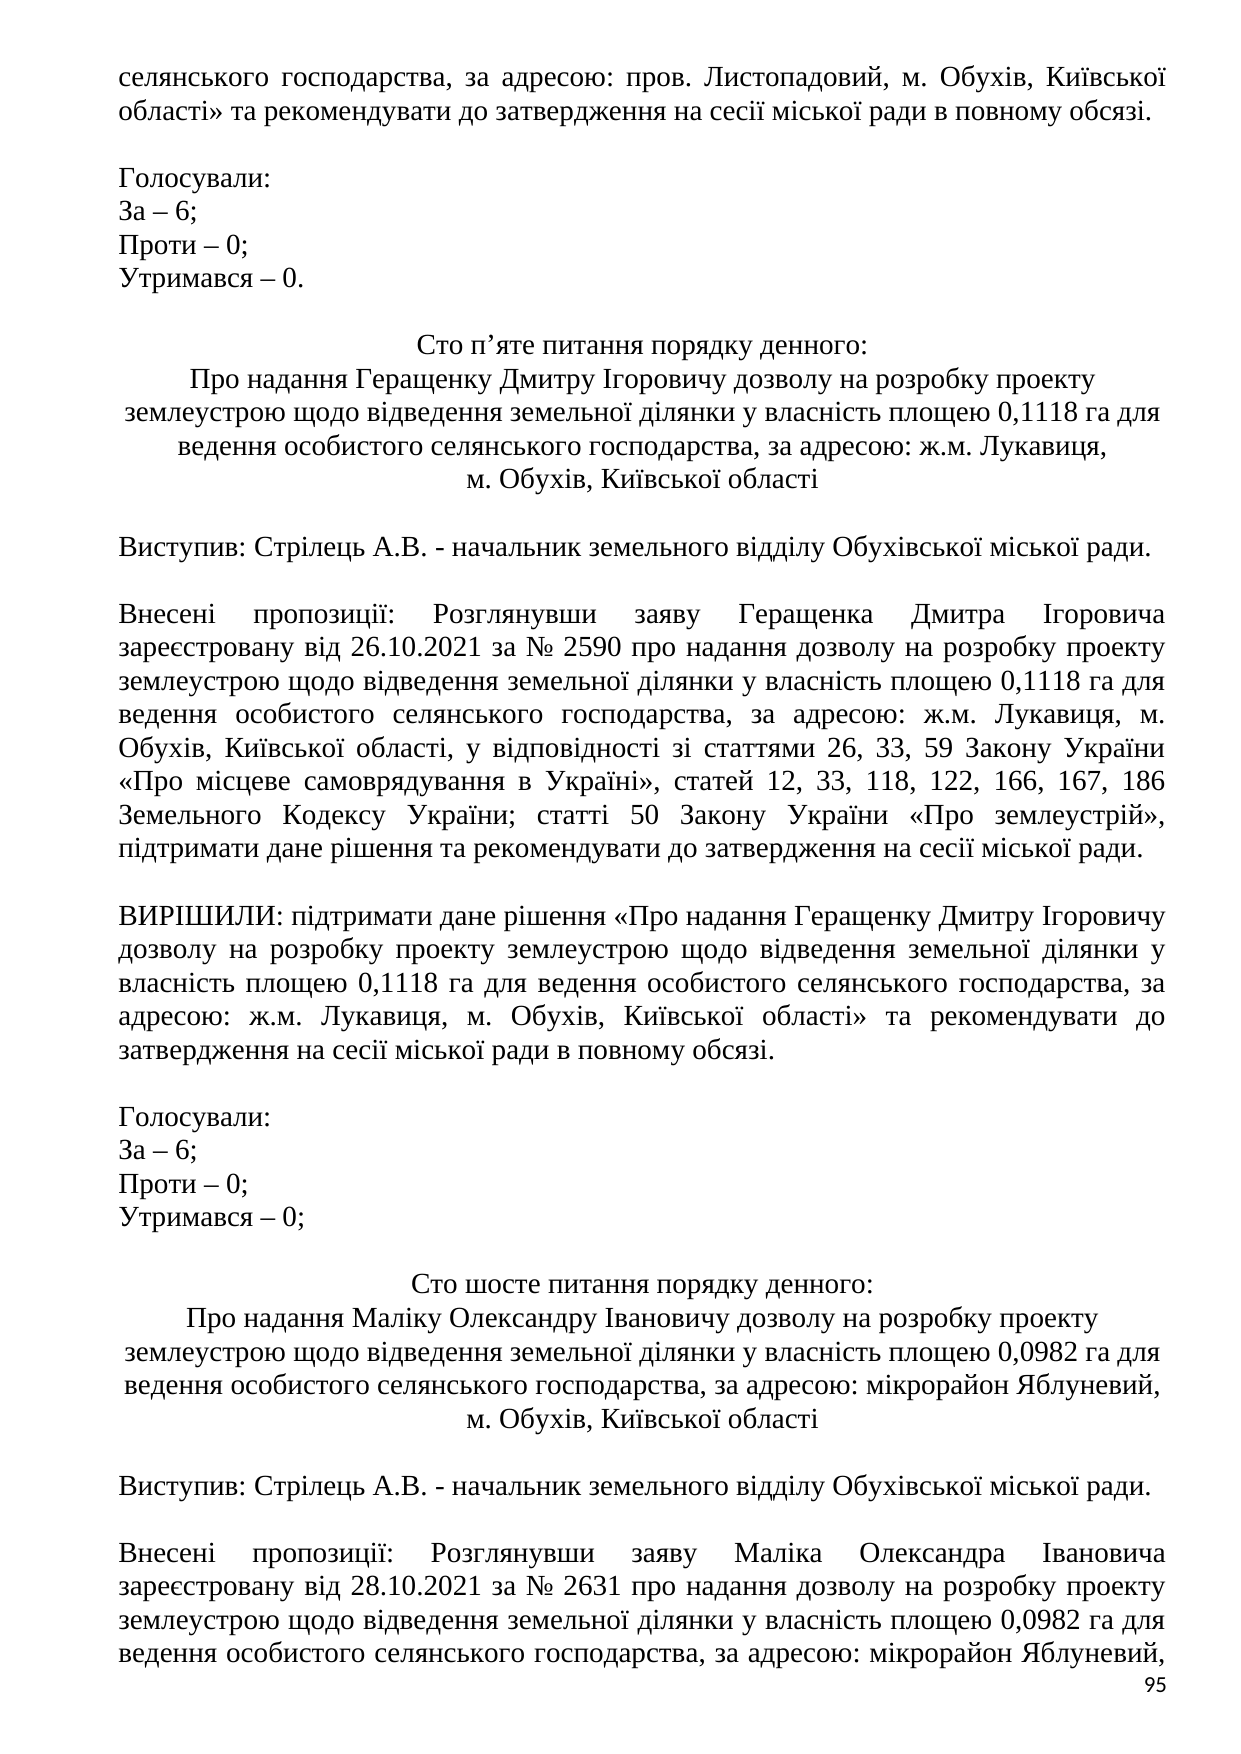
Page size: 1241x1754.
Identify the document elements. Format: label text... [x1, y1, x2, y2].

text Утримався – 0. [118, 260, 1167, 294]
text За – 6; [118, 1132, 1167, 1166]
text За – 6; [118, 193, 1167, 227]
text Виступив: Стрілець А.В. - начальник земельного відділу Обухівської міської ради. [118, 529, 1167, 562]
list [118, 1535, 1167, 1669]
list Внесені пропозиції: Розглянувши заяву Геращенка Дмитра Ігоровича зареєстровану від 26.10.2021 за № 2590 про надання дозволу на розробку проекту землеустрою щодо відведення земельної ділянки у власність площею 0,1118 га для ведення особистого селянського господарства, за адресою: ж.м. Лукавиця, м. Обухів, Київської області, у відповідності зі статтями 26, 33, 59 Закону України «Про місцеве самоврядування в Україні», статей 12, 33, 118, 122, 166, 167, 186 Земельного Кодексу України; статті 50 Закону України «Про землеустрій», підтримати дане рішення та рекомендувати до затвердження на сесії міської ради. [118, 596, 1167, 864]
text Утримався – 0; [118, 1199, 1167, 1233]
text Голосували: [118, 160, 1167, 193]
text Проти – 0; [118, 227, 1167, 260]
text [118, 59, 1167, 126]
text Сто п’яте питання порядку денного: [118, 327, 1167, 361]
text Проти – 0; [118, 1166, 1167, 1199]
text Про надання Геращенку Дмитру Ігоровичу дозволу на розробку проекту землеустрою щодо відведення земельної ділянки у власність площею 0,1118 га для ведення особистого селянського господарства, за адресою: ж.м. Лукавиця, м. Обухів, Київської області [118, 361, 1167, 495]
text Виступив: Стрілець А.В. - начальник земельного відділу Обухівської міської ради. [118, 1468, 1167, 1501]
text Голосували: [118, 1099, 1167, 1132]
text Про надання Маліку Олександру Івановичу дозволу на розробку проекту землеустрою щодо відведення земельної ділянки у власність площею 0,0982 га для ведення особистого селянського господарства, за адресою: мікрорайон Яблуневий, м. Обухів, Київської області [118, 1300, 1167, 1434]
text Сто шосте питання порядку денного: [118, 1267, 1167, 1300]
text ВИРІШИЛИ: підтримати дане рішення «Про надання Геращенку Дмитру Ігоровичу дозволу на розробку проекту землеустрою щодо відведення земельної ділянки у власність площею 0,1118 га для ведення особистого селянського господарства, за адресою: ж.м. Лукавиця, м. Обухів, Київської області» та рекомендувати до затвердження на сесії міської ради в повному обсязі. [118, 898, 1167, 1065]
